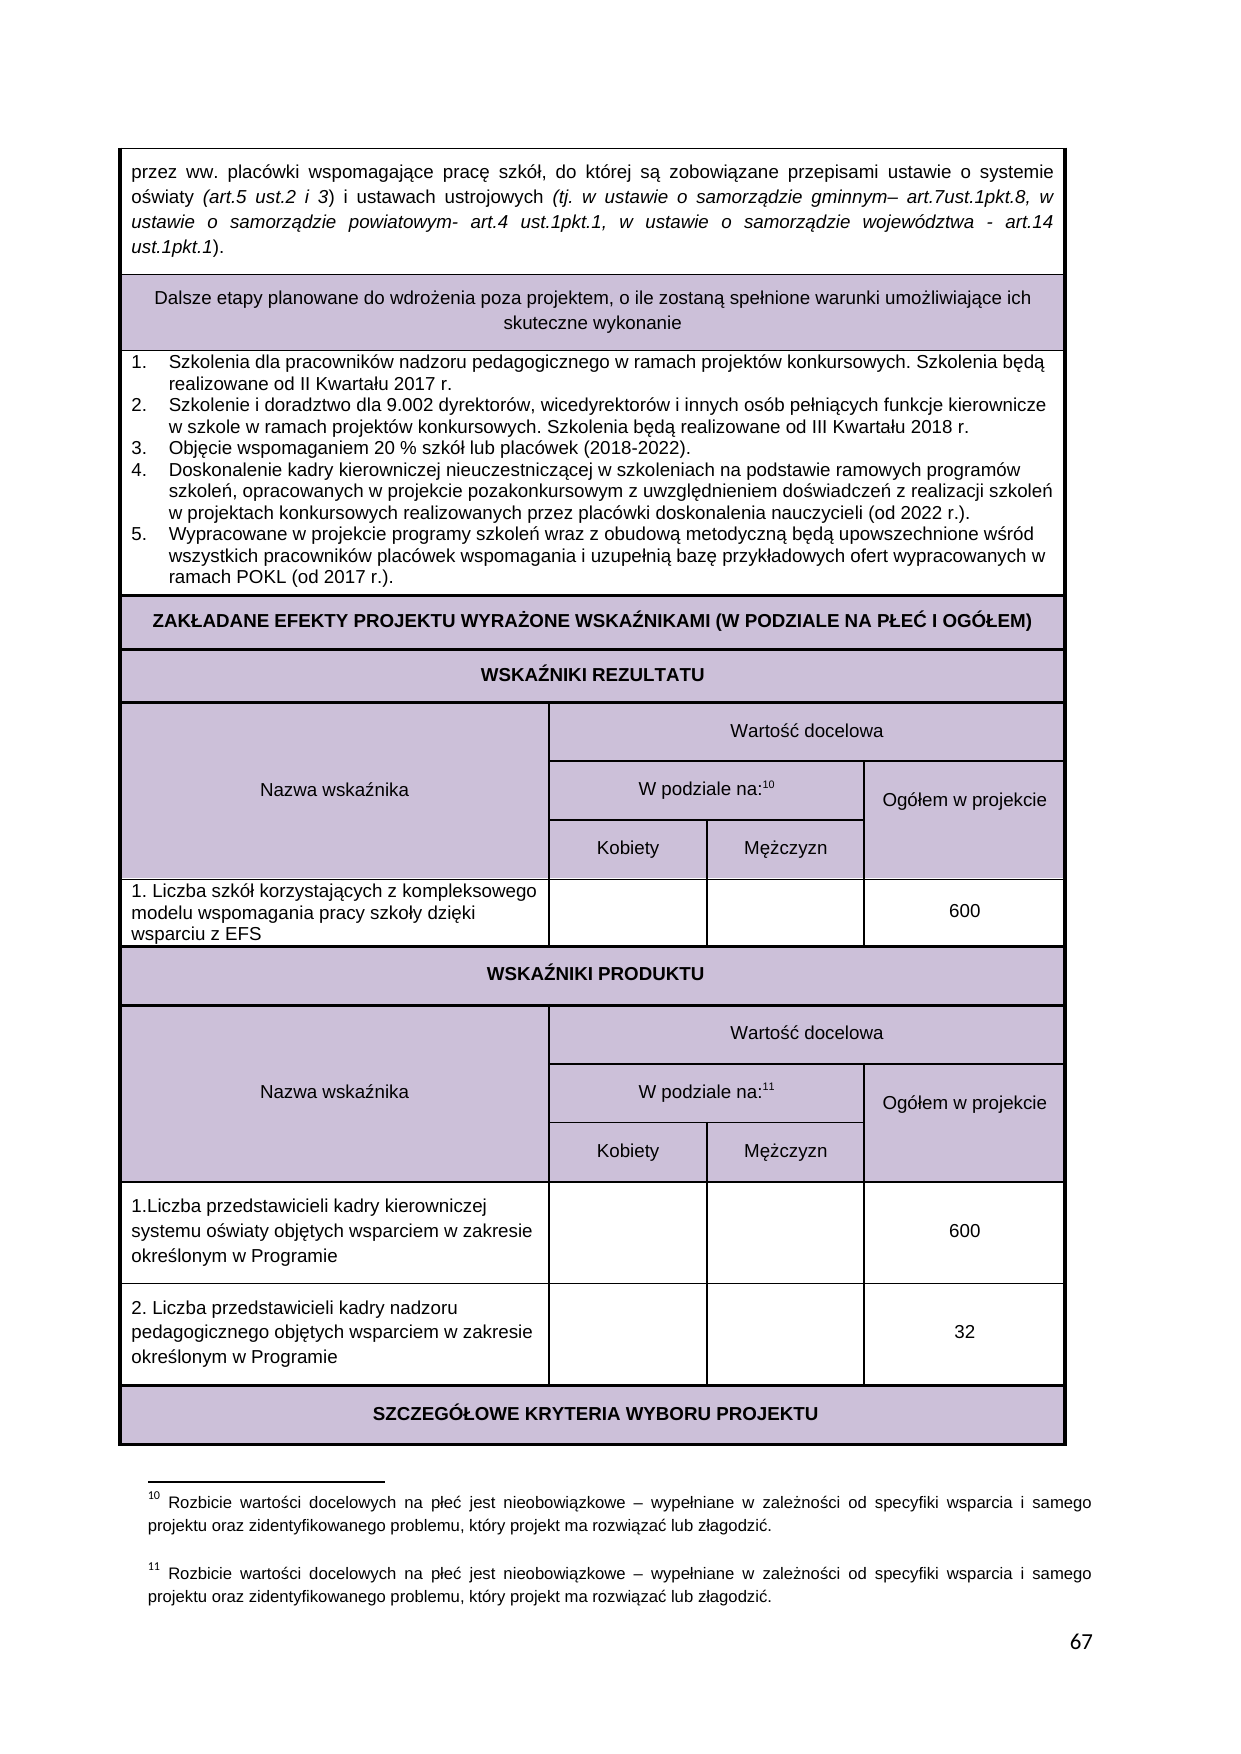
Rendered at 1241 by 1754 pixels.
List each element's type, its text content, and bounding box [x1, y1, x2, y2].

table_cell Nazwa wskaźnika [122, 1007, 548, 1181]
table_cell [550, 1183, 706, 1282]
table_cell Wartość docelowa [550, 1007, 1063, 1063]
table_cell Wartość docelowa [550, 704, 1063, 760]
table_cell [708, 1183, 863, 1282]
table_cell WSKAŹNIKI PRODUKTU [122, 948, 1063, 1004]
table_cell Ogółem w projekcie [865, 1065, 1063, 1181]
table_cell SZCZEGÓŁOWE KRYTERIA WYBORU PROJEKTU [122, 1387, 1063, 1443]
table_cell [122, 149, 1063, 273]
table_cell Kobiety [550, 821, 706, 878]
table_cell [550, 880, 706, 945]
table_cell Szkolenia dla pracowników nadzoru pedagogicznego w ramach projektów konkursowych. Szkolenia będą realizowane od II Kwartału 2017 r. Szkolenie i doradztwo dla 9.002 dyrektorów, wicedyrektorów i innych osób pełniących funkcje kierownicze w szkole w ramach projektów konkursowych. Szkolenia będą realizowane od III Kwartału 2018 r. Objęcie wspomaganiem 20 % szkół lub placówek (2018-2022). Doskonalenie kadry kierowniczej nieuczestniczącej w szkoleniach na podstawie ramowych programów szkoleń, opracowanych w projekcie pozakonkursowym z uwzględnieniem doświadczeń z realizacji szkoleń w projektach konkursowych realizowanych przez placówki doskonalenia nauczycieli (od 2022 r.). Wypracowane w projekcie programy szkoleń wraz z obudową metodyczną będą upowszechnione wśród wszystkich pracowników placówek wspomagania i uzupełnią bazę przykładowych ofert wypracowanych w ramach POKL (od 2017 r.). [122, 351, 1063, 594]
table_cell [550, 1284, 706, 1384]
table_cell [708, 1284, 863, 1384]
table_cell Nazwa wskaźnika [122, 704, 548, 878]
table_cell 2. Liczba przedstawicieli kadry nadzoru pedagogicznego objętych wsparciem w zakresie określonym w Programie [122, 1284, 548, 1384]
table_cell 600 [865, 880, 1063, 945]
table_cell [708, 880, 863, 945]
table_cell ZAKŁADANE EFEKTY PROJEKTU WYRAŻONE WSKAŹNIKAMI (W PODZIALE NA PŁEĆ I OGÓŁEM) [122, 597, 1063, 648]
table_cell W podziale na: [550, 762, 863, 819]
table_cell 1.Liczba przedstawicieli kadry kierowniczej systemu oświaty objętych wsparciem w zakresie określonym w Programie [122, 1183, 548, 1282]
table_cell Dalsze etapy planowane do wdrożenia poza projektem, o ile zostaną spełnione warunki umożliwiające ich skuteczne wykonanie [122, 275, 1063, 350]
table_cell Ogółem w projekcie [865, 762, 1063, 878]
table_cell 600 [865, 1183, 1063, 1282]
table_cell W podziale na: [550, 1065, 863, 1122]
table_cell Kobiety [550, 1123, 706, 1181]
table_cell Mężczyzn [708, 821, 863, 878]
table_cell 32 [865, 1284, 1063, 1384]
table_cell 1. Liczba szkół korzystających z kompleksowego modelu wspomagania pracy szkoły dzięki wsparciu z EFS [122, 880, 548, 945]
table_cell WSKAŹNIKI REZULTATU [122, 651, 1063, 701]
table_cell Mężczyzn [708, 1123, 863, 1181]
